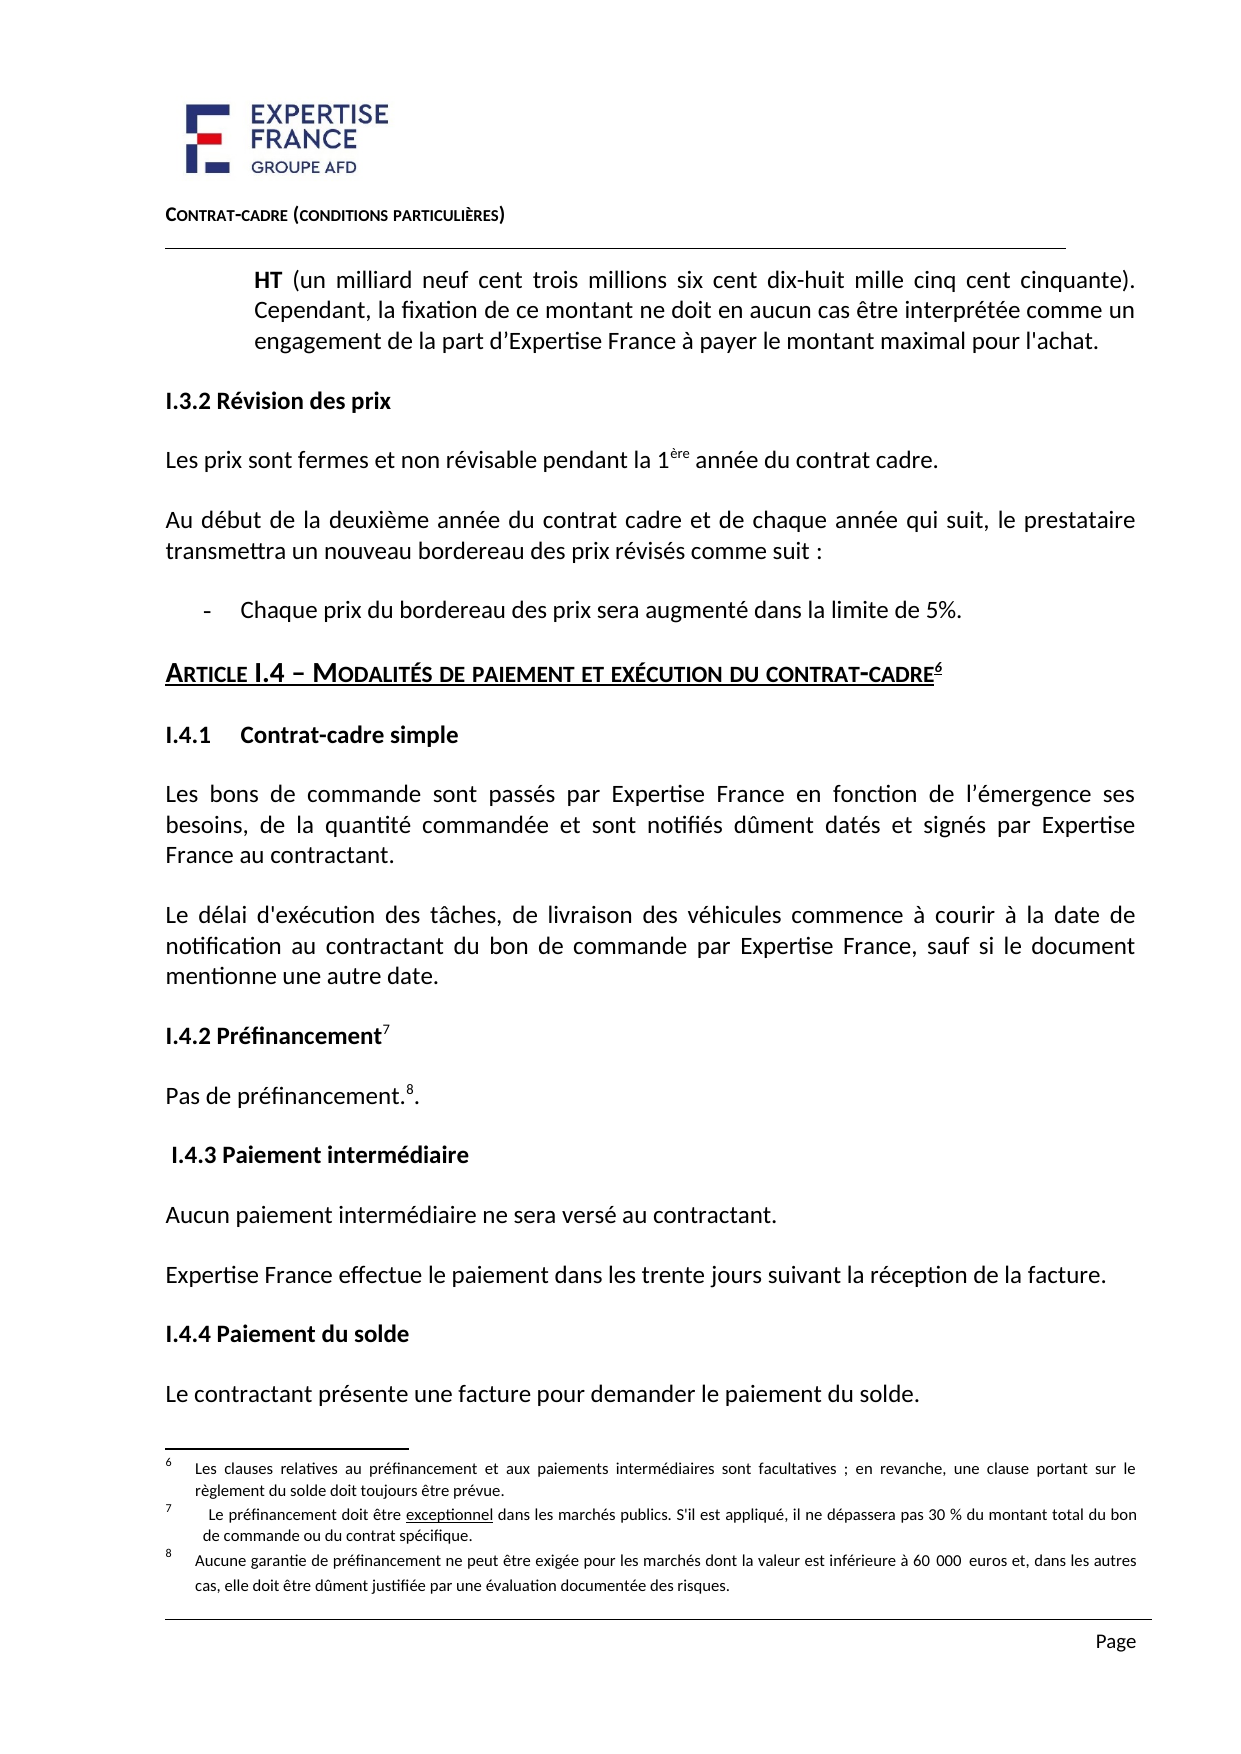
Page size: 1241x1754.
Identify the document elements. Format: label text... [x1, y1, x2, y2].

subtitle I.4.1 Contrat-cadre simple [165, 719, 1137, 749]
subtitle I.3.2 Révision des prix [165, 385, 1137, 415]
text Les bons de commande sont passés par Expertise France en fonction de l’émergence ses besoins, de la quantité commandée et sont notifiés dûment datés et signés par Expertise France au contractant. [165, 779, 1137, 870]
text I.4.3 Paiement intermédiaire [165, 1139, 1137, 1170]
text Pas de préfinancement.. [165, 1080, 1137, 1110]
text Aucun paiement intermédiaire ne sera versé au contractant. [165, 1199, 1137, 1230]
text Expertise France effectue le paiement dans les trente jours suivant la réception de la facture. [165, 1259, 1137, 1289]
subtitle Article I.4 – Modalités de paiement et exécution du contrat-cadre [165, 654, 1137, 690]
text I.4.2 Préfinancement [165, 1020, 1137, 1051]
text Le contractant présente une facture pour demander le paiement du solde. [165, 1378, 1137, 1409]
picture [165, 75, 412, 201]
text Le délai d'exécution des tâches, de livraison des véhicules commence à courir à la date de notification au contractant du bon de commande par Expertise France, sauf si le document mentionne une autre date. [165, 899, 1137, 991]
text I.4.4 Paiement du solde [165, 1318, 1137, 1349]
list Chaque prix du bordereau des prix sera augmenté dans la limite de 5%. [203, 594, 1137, 625]
text Les prix sont fermes et non révisable pendant la 1ère année du contrat cadre. [165, 444, 1137, 475]
text Au début de la deuxième année du contrat cadre et de chaque année qui suit, le prestataire transmettra un nouveau bordereau des prix révisés comme suit : [165, 504, 1137, 565]
